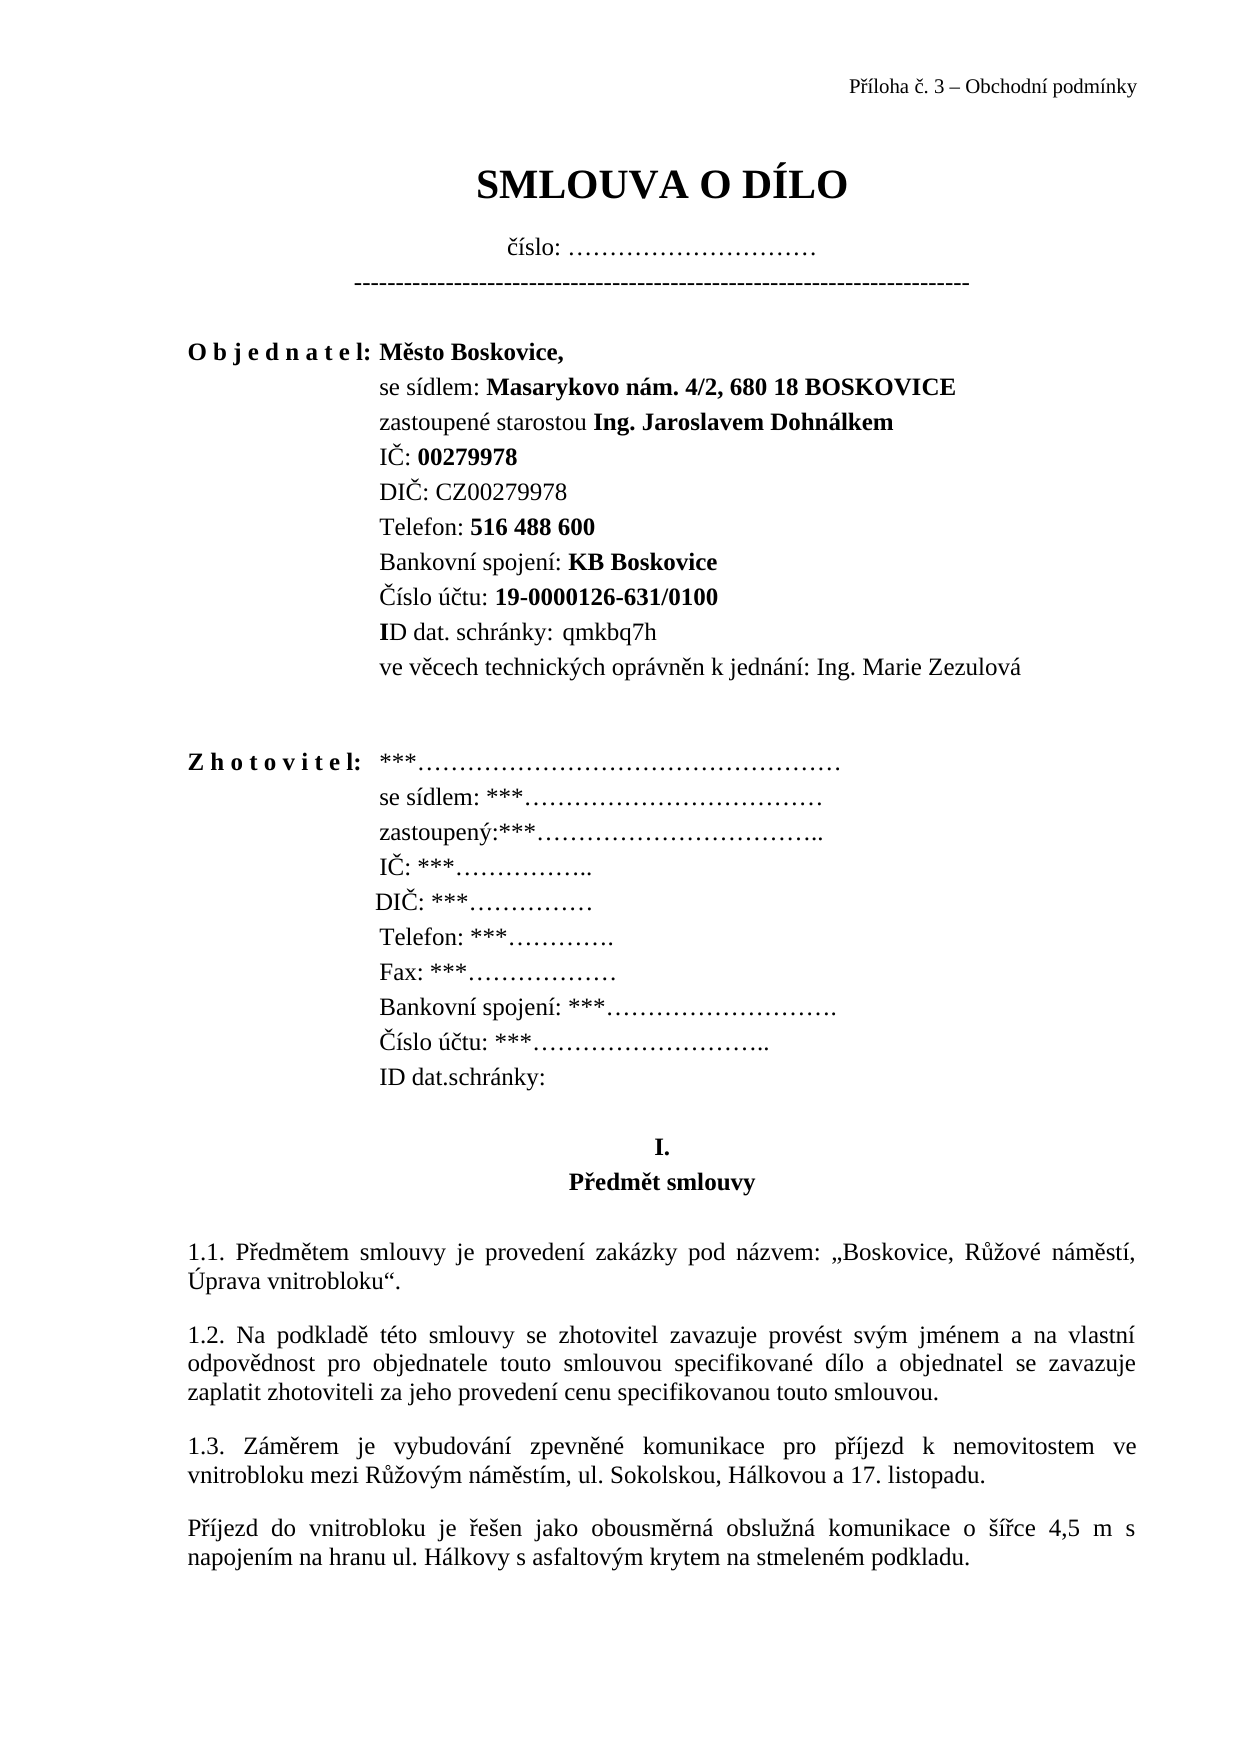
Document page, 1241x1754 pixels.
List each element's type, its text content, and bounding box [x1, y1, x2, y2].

text DIČ: CZ00279978 [187, 477, 1137, 506]
text SMLOUVA O DÍLO [187, 160, 1137, 208]
text IČ: 00279978 [187, 442, 1137, 471]
text Číslo účtu: 19-0000126-631/0100 [187, 582, 1137, 611]
text Telefon: 516 488 600 [187, 512, 1137, 541]
text Číslo účtu: ***……………………….. [187, 1027, 1137, 1056]
text Bankovní spojení: KB Boskovice [187, 547, 1137, 576]
text zastoupený:***…………………………….. [187, 817, 1137, 846]
text 1.2. Na podkladě této smlouvy se zhotovitel zavazuje provést svým jménem a na vlastní odpovědnost pro objednatele touto smlouvou specifikované dílo a objednatel se zavazuje zaplatit zhotoviteli za jeho provedení cenu specifikovanou touto smlouvou. [187, 1320, 1137, 1406]
text zastoupené starostou Ing. Jaroslavem Dohnálkem [187, 407, 1137, 436]
text Fax: ***……………… [187, 957, 1137, 986]
text Předmět smlouvy [187, 1167, 1137, 1196]
text Bankovní spojení: ***………………………. [187, 992, 1137, 1021]
text ID dat.schránky: [187, 1062, 1137, 1091]
text -------------------------------------------------------------------------- [187, 267, 1137, 296]
text ve věcech technických oprávněn k jednání: Ing. Marie Zezulová [187, 652, 1137, 681]
text se sídlem: Masarykovo nám. 4/2, 680 18 BOSKOVICE [187, 372, 1137, 401]
text Příjezd do vnitrobloku je řešen jako obousměrná obslužná komunikace o šířce 4,5 m s napojením na hranu ul. Hálkovy s asfaltovým krytem na stmeleném podkladu. [187, 1513, 1137, 1571]
text ID dat. schránky: qmkbq7h [187, 617, 1137, 646]
text IČ: ***…………….. [187, 852, 1137, 881]
text Telefon: ***…………. [187, 922, 1137, 951]
text 1.3. Záměrem je vybudování zpevněné komunikace pro příjezd k nemovitostem ve vnitrobloku mezi Růžovým náměstím, ul. Sokolskou, Hálkovou a 17. listopadu. [187, 1431, 1137, 1488]
text I. [187, 1132, 1137, 1161]
text Z h o t o v i t e l: ***…………………………………………… [187, 747, 1137, 776]
text číslo: ………………………… [187, 232, 1137, 261]
text se sídlem: ***……………………………… [187, 782, 1137, 811]
text 1.1. Předmětem smlouvy je provedení zakázky pod názvem: „Boskovice, Růžové náměstí, Úprava vnitrobloku“. [187, 1237, 1137, 1295]
text DIČ: ***…………… [187, 887, 1137, 916]
text O b j e d n a t e l: Město Boskovice, [187, 337, 1137, 366]
